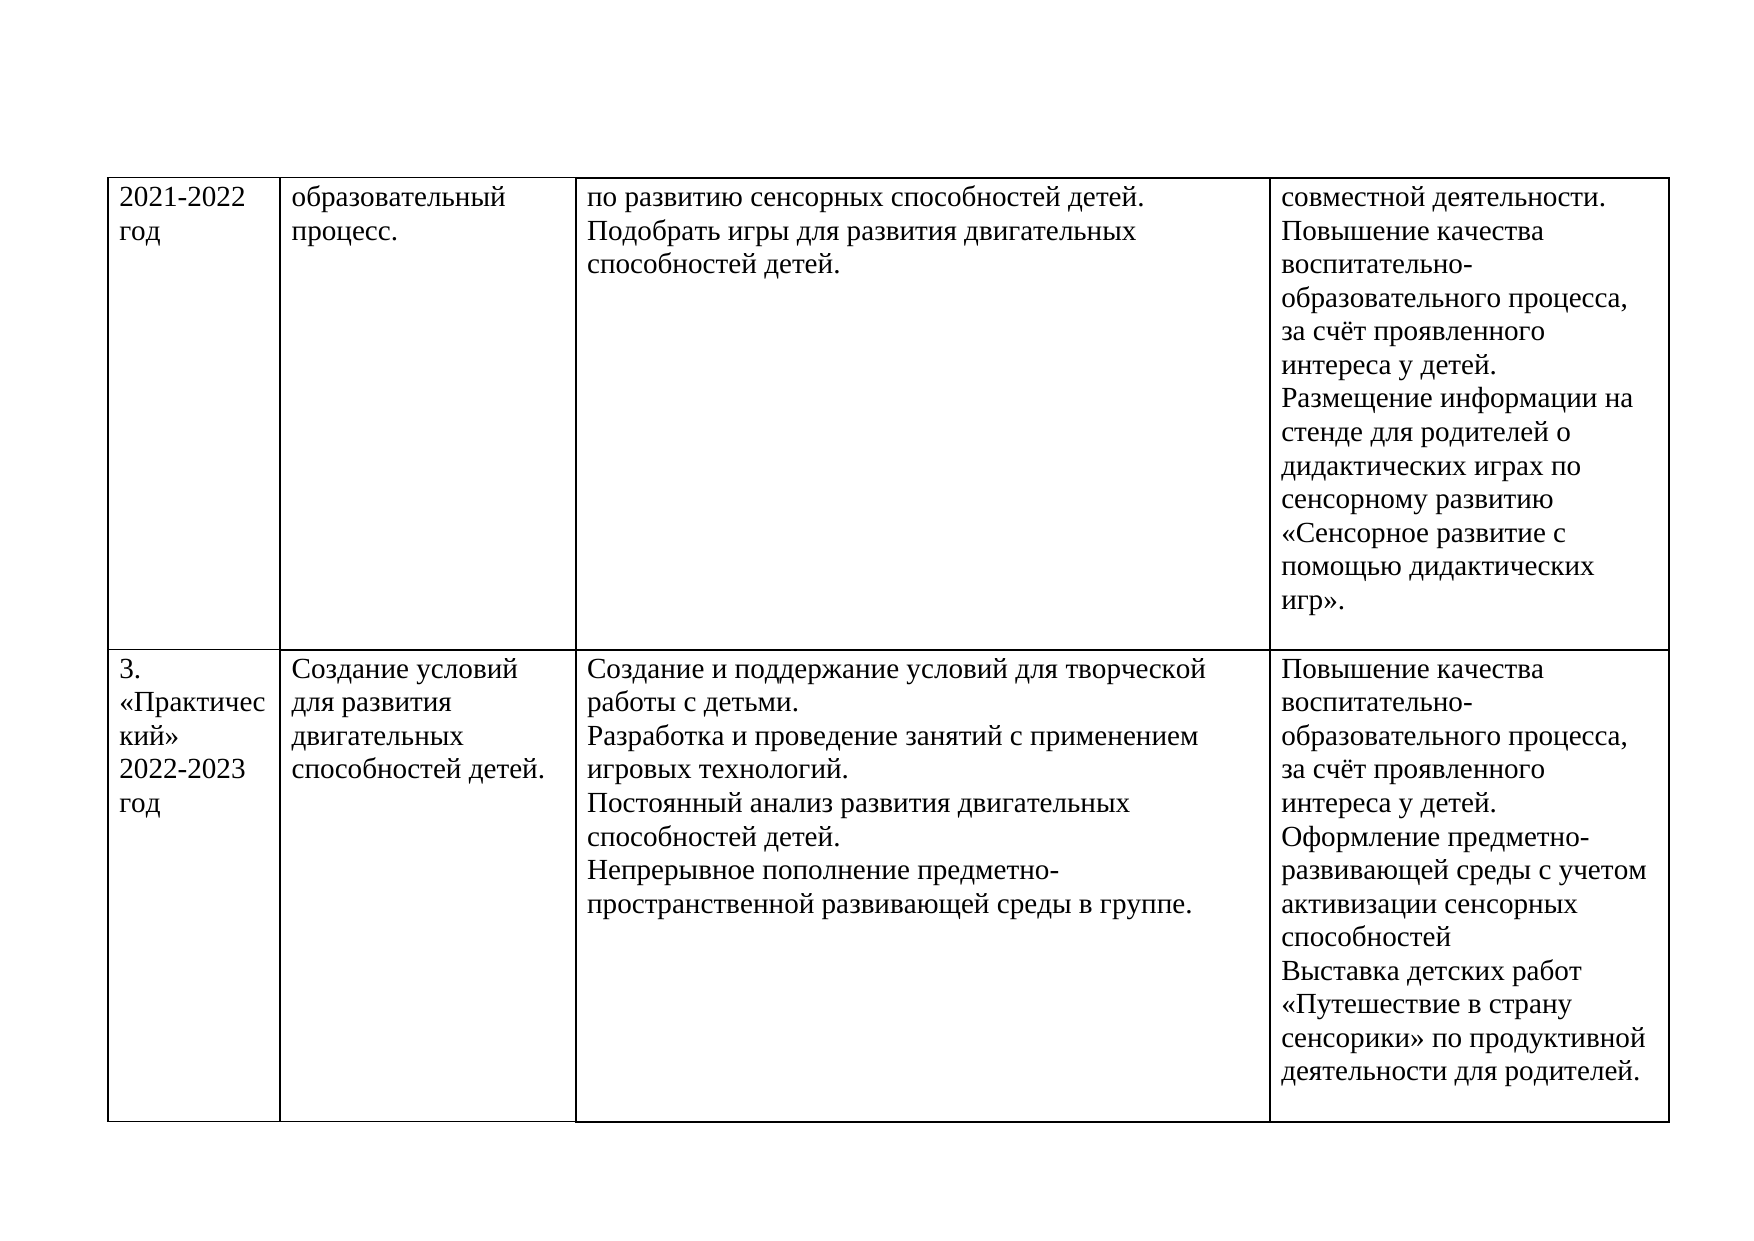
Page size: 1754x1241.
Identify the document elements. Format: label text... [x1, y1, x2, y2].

table_cell Создание условий для развития двигательных способностей детей. [281, 651, 575, 1121]
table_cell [109, 178, 279, 649]
table_cell 3. «Практический» 2022-2023 год [109, 650, 279, 1121]
table_cell Повышение качества воспитательно-образовательного процесса, за счёт проявленного интереса у детей. Оформление предметно-развивающей среды с учетом активизации сенсорных способностей Выставка детских работ «Путешествие в страну сенсорики» по продуктивной деятельности для родителей. [1271, 651, 1668, 1121]
table_cell Создание и поддержание условий для творческой работы с детьми. Разработка и проведение занятий с применением игровых технологий. Постоянный анализ развития двигательных способностей детей. Непрерывное пополнение предметно-пространственной развивающей среды в группе. [577, 651, 1269, 1121]
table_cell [577, 179, 1269, 649]
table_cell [281, 178, 575, 649]
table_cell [1271, 179, 1668, 649]
